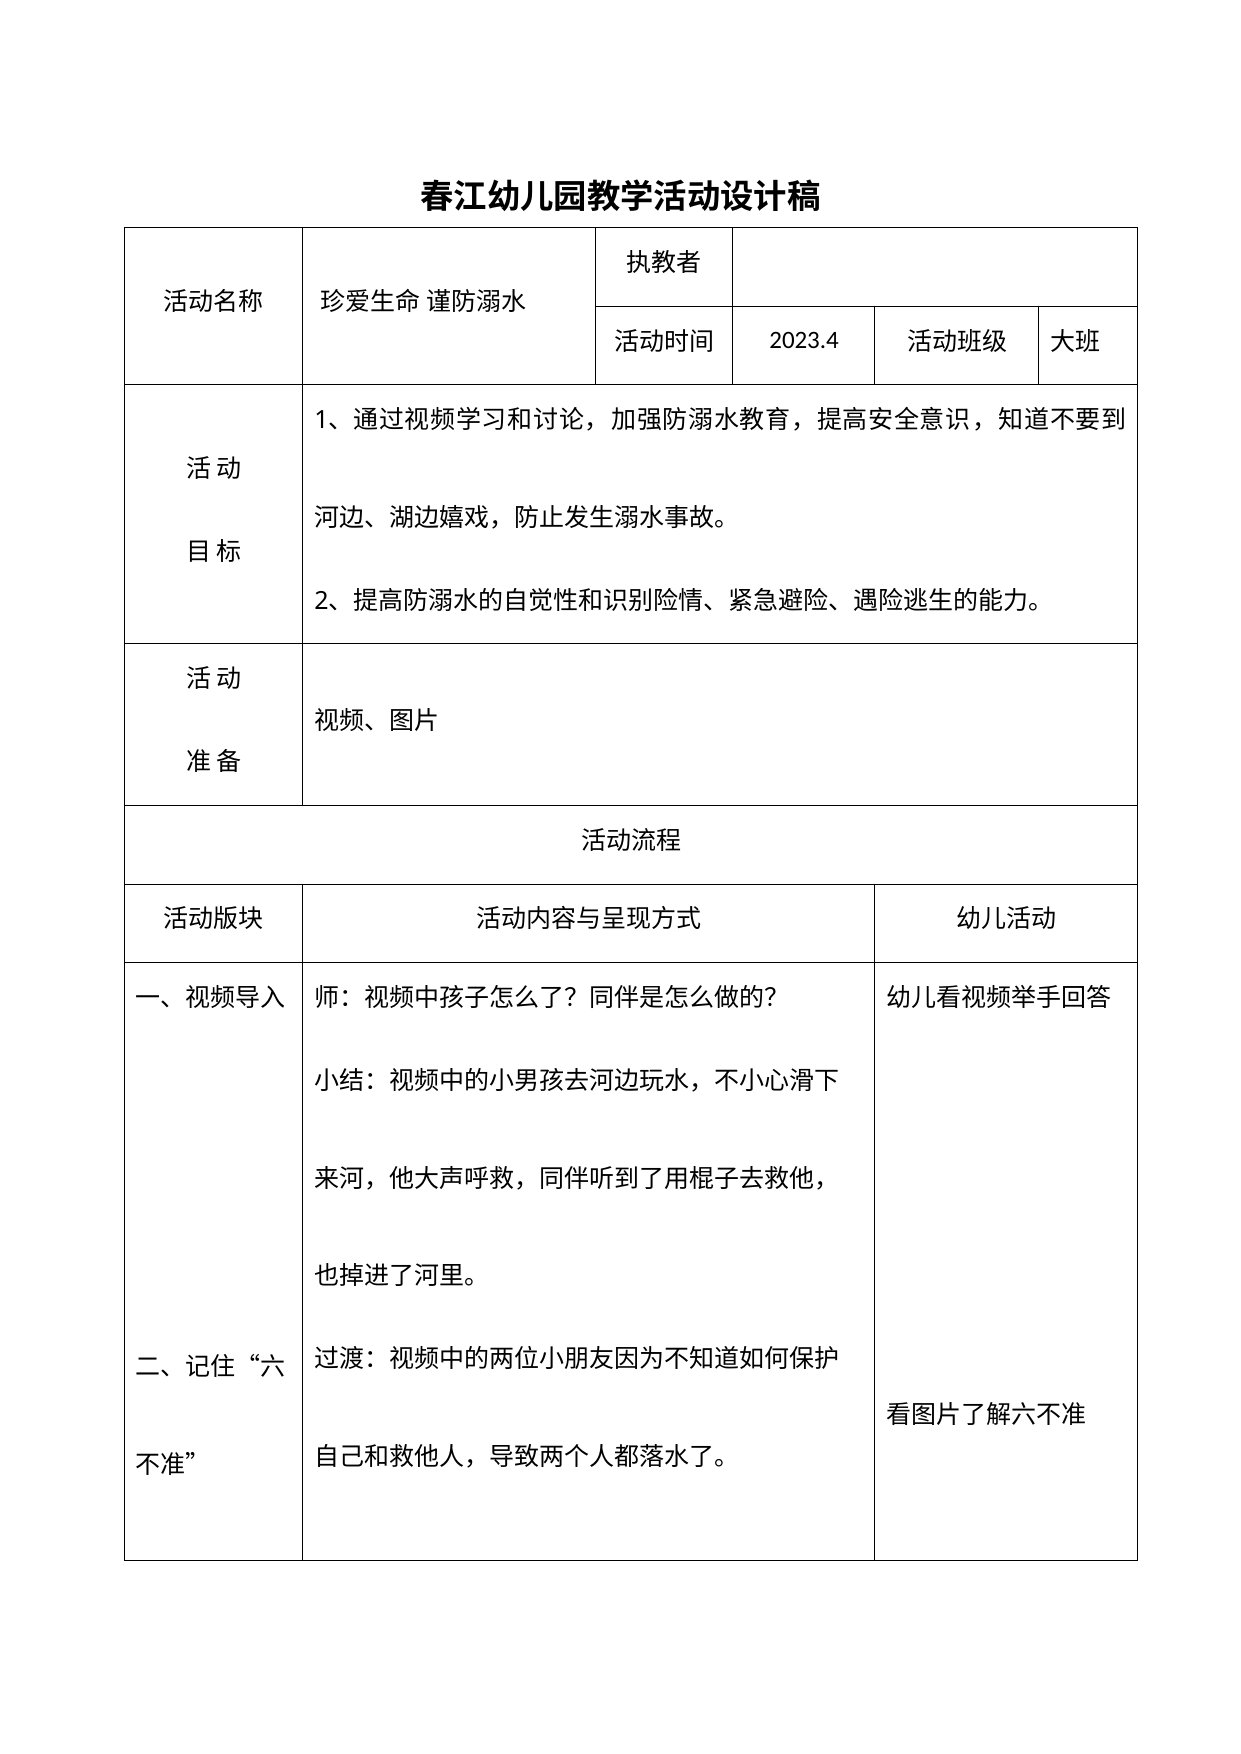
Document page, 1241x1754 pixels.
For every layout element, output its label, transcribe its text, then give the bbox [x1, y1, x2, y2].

table_cell 视频、图片 [303, 644, 1137, 805]
table_cell 活动内容与呈现方式 [303, 885, 874, 962]
table_cell 通过视频学习和讨论，加强防溺水教育，提高安全意识，知道不要到河边、湖边嬉戏，防止发生溺水事故。 提高防溺水的自觉性和识别险情、紧急避险、遇险逃生的能力。 [303, 385, 1137, 643]
table_cell 活 动 目 标 [125, 385, 302, 643]
table_cell 活动版块 [125, 885, 302, 962]
table_cell 活动时间 [596, 307, 732, 384]
table_cell 2023.4 [733, 307, 874, 384]
table_header 活动名称 [125, 228, 302, 384]
table_cell 大班 [1039, 307, 1137, 384]
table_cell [303, 963, 874, 1560]
table_header 珍爱生命 谨防溺水 [303, 228, 595, 384]
table_cell 活动班级 [875, 307, 1038, 384]
table_header 执教者 [596, 228, 732, 306]
table_header [733, 228, 1137, 306]
table_cell 活动流程 [125, 806, 1137, 883]
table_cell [125, 963, 302, 1560]
text 春江幼儿园教学活动设计稿 [187, 162, 1053, 227]
table_cell 活 动 准 备 [125, 644, 302, 805]
table_cell 幼儿看视频举手回答 看图片了解六不准 [875, 963, 1137, 1560]
table_cell 幼儿活动 [875, 885, 1137, 962]
